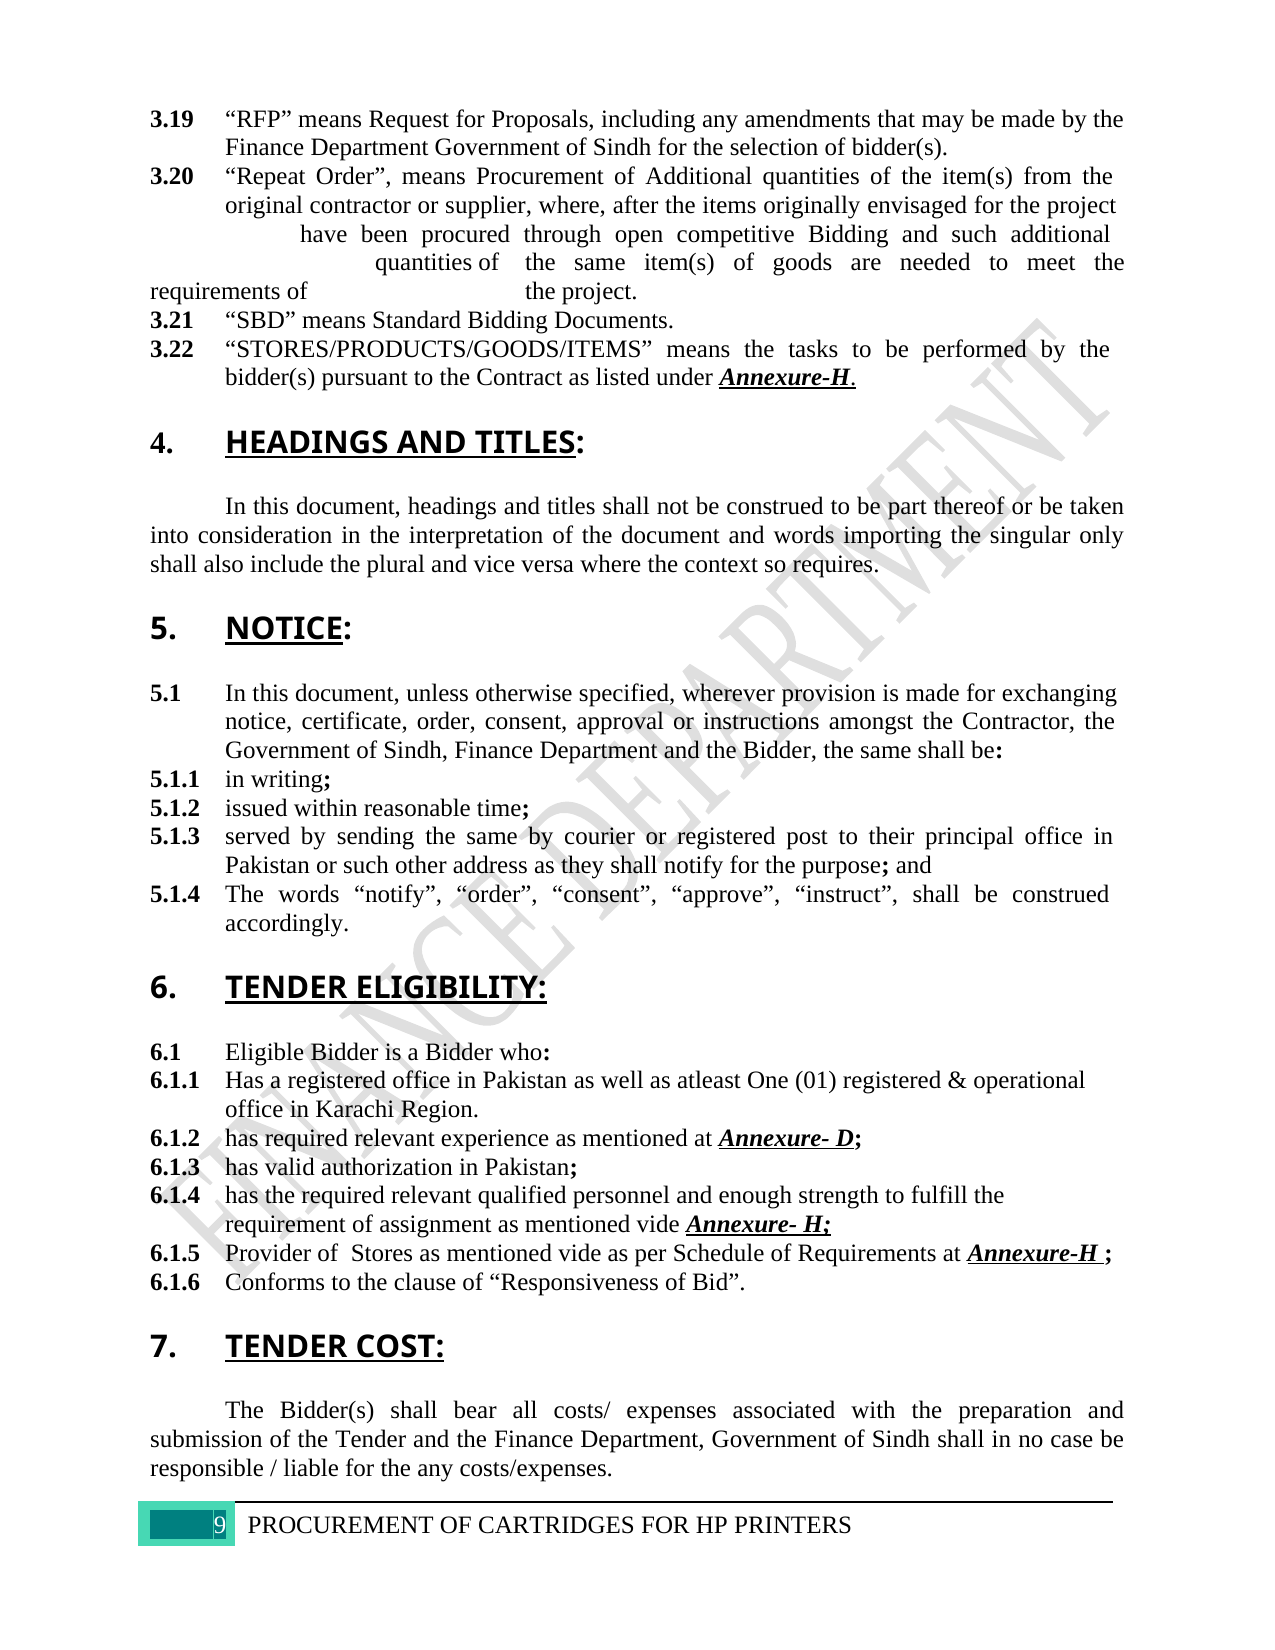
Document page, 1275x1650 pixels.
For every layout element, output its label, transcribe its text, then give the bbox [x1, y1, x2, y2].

text The Bidder(s) shall bear all costs/ expenses associated with the preparation and submission of the Tender and the Finance Department, Government of Sindh shall in no case be responsible / liable for the any costs/expenses. [150, 1395, 1125, 1482]
list Provider of Stores as mentioned vide as per Schedule of Requirements at Annexure-H ; [150, 1238, 1125, 1267]
list Conforms to the clause of “Responsiveness of Bid”. [150, 1267, 1125, 1295]
list TENDER ELIGIBILITY: [150, 965, 1125, 1008]
text In this document, headings and titles shall not be construed to be part thereof or be taken into consideration in the interpretation of the document and words importing the singular only shall also include the plural and vice versa where the context so requires. [150, 491, 1125, 578]
list HEADINGS AND TITLES: [150, 420, 1125, 463]
list NOTICE: [150, 606, 1125, 649]
list “Repeat Order”, means Procurement of Additional quantities of the item(s) from the original contractor or supplier, where, after the items originally envisaged for the project have been procured through open competitive Bidding and such additional quantities of the same item(s) of goods are needed to meet the requirements of the project. [150, 161, 1125, 305]
list The words “notify”, “order”, “consent”, “approve”, “instruct”, shall be construed accordingly. [150, 879, 1125, 936]
list Has a registered office in Pakistan as well as atleast One (01) registered & operational office in Karachi Region. [150, 1065, 1125, 1123]
list In this document, unless otherwise specified, wherever provision is made for exchanging notice, certificate, order, consent, approval or instructions amongst the Contractor, the Government of Sindh, Finance Department and the Bidder, the same shall be: [150, 678, 1125, 764]
list TENDER COST: [150, 1324, 1125, 1367]
list issued within reasonable time; [150, 793, 1125, 821]
list “RFP” means Request for Proposals, including any amendments that may be made by the Finance Department Government of Sindh for the selection of bidder(s). [150, 104, 1125, 161]
list has required relevant experience as mentioned at Annexure- D; [150, 1123, 1125, 1152]
list Eligible Bidder is a Bidder who: [150, 1037, 1125, 1065]
list has the required relevant qualified personnel and enough strength to fulfill the requirement of assignment as mentioned vide Annexure- H; [150, 1180, 1125, 1238]
list in writing; [150, 764, 1125, 793]
list “SBD” means Standard Bidding Documents. [150, 305, 1125, 334]
list served by sending the same by courier or registered post to their principal office in Pakistan or such other address as they shall notify for the purpose; and [150, 821, 1125, 879]
list “STORES/PRODUCTS/GOODS/ITEMS” means the tasks to be performed by the bidder(s) pursuant to the Contract as listed under Annexure-H. [150, 334, 1125, 391]
list has valid authorization in Pakistan; [150, 1152, 1125, 1180]
